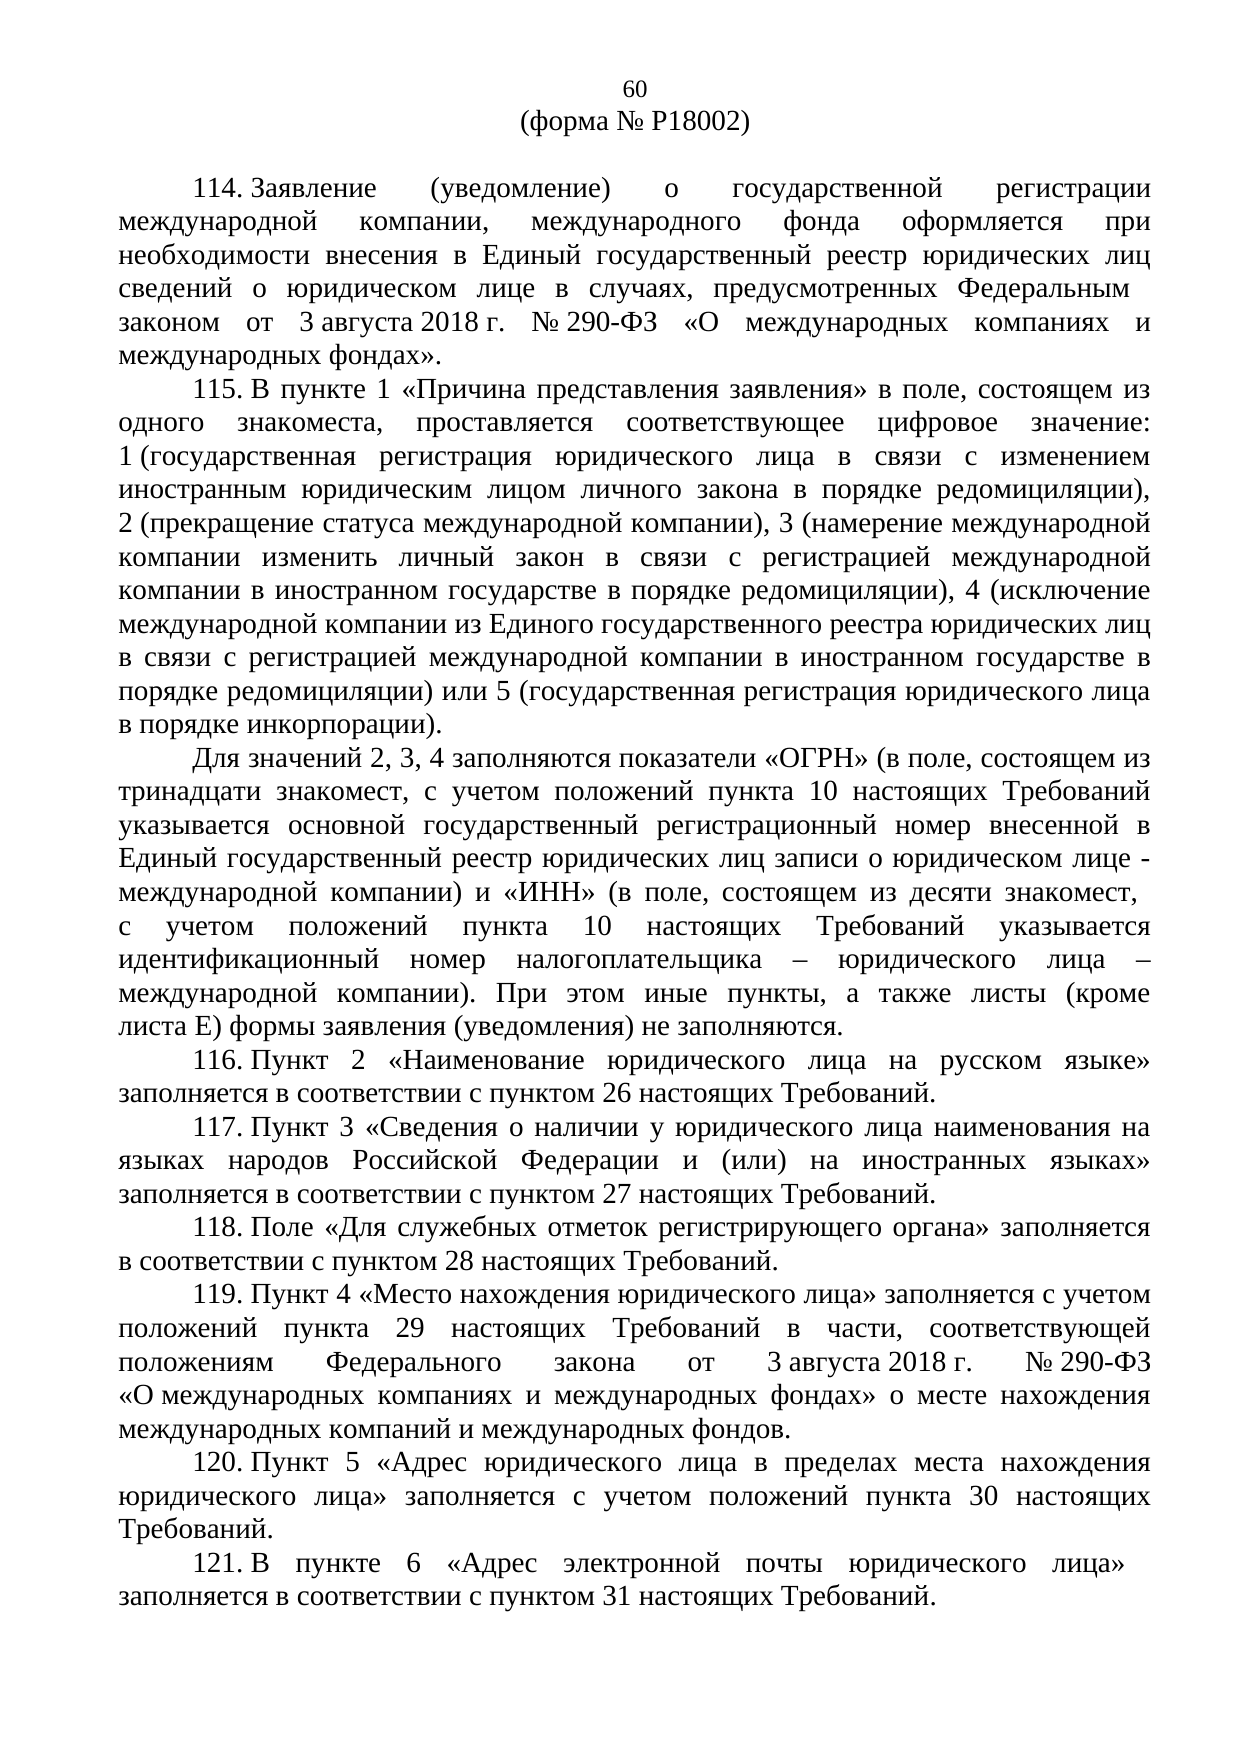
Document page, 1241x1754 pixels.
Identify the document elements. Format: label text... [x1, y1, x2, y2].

text (форма № Р18002) [118, 103, 1152, 136]
text 117. Пункт 3 «Сведения о наличии у юридического лица наименования на языках народов Российской Федерации и (или) на иностранных языках» заполняется в соответствии с пунктом 27 настоящих Требований. [118, 1109, 1152, 1209]
text 119. Пункт 4 «Место нахождения юридического лица» заполняется с учетом положений пункта 29 настоящих Требований в части, соответствующей положениям Федерального закона от 3 августа 2018 г. № 290-ФЗ «О международных компаниях и международных фондах» о месте нахождения международных компаний и международных фондов. [118, 1277, 1152, 1444]
text 118. Поле «Для служебных отметок регистрирующего органа» заполняется в соответствии с пунктом 28 настоящих Требований. [118, 1209, 1152, 1277]
text 121. В пункте 6 «Адрес электронной почты юридического лица» заполняется в соответствии с пунктом 31 настоящих Требований. [118, 1545, 1152, 1612]
text 115. В пункте 1 «Причина представления заявления» в поле, состоящем из одного знакоместа, проставляется соответствующее цифровое значение: 1 (государственная регистрация юридического лица в связи с изменением иностранным юридическим лицом личного закона в порядке редомициляции), 2 (прекращение статуса международной компании), 3 (намерение международной компании изменить личный закон в связи с регистрацией международной компании в иностранном государстве в порядке редомициляции), 4 (исключение международной компании из Единого государственного реестра юридических лиц в связи с регистрацией международной компании в иностранном государстве в порядке редомициляции) или 5 (государственная регистрация юридического лица в порядке инкорпорации). [118, 371, 1152, 740]
text 120. Пункт 5 «Адрес юридического лица в пределах места нахождения юридического лица» заполняется с учетом положений пункта 30 настоящих Требований. [118, 1444, 1152, 1545]
text 116. Пункт 2 «Наименование юридического лица на русском языке» заполняется в соответствии с пунктом 26 настоящих Требований. [118, 1042, 1152, 1109]
text Для значений 2, 3, 4 заполняются показатели «ОГРН» (в поле, состоящем из тринадцати знакомест, с учетом положений пункта 10 настоящих Требований указывается основной государственный регистрационный номер внесенной в Единый государственный реестр юридических лиц записи о юридическом лице - международной компании) и «ИНН» (в поле, состоящем из десяти знакомест, с учетом положений пункта 10 настоящих Требований указывается идентификационный номер налогоплательщика – юридического лица – международной компании). При этом иные пункты, а также листы (кроме листа Е) формы заявления (уведомления) не заполняются. [118, 740, 1152, 1042]
text 114. Заявление (уведомление) о государственной регистрации международной компании, международного фонда оформляется при необходимости внесения в Единый государственный реестр юридических лиц сведений о юридическом лице в случаях, предусмотренных Федеральным законом от 3 августа 2018 г. № 290-ФЗ «О международных компаниях и международных фондах». [118, 170, 1152, 371]
